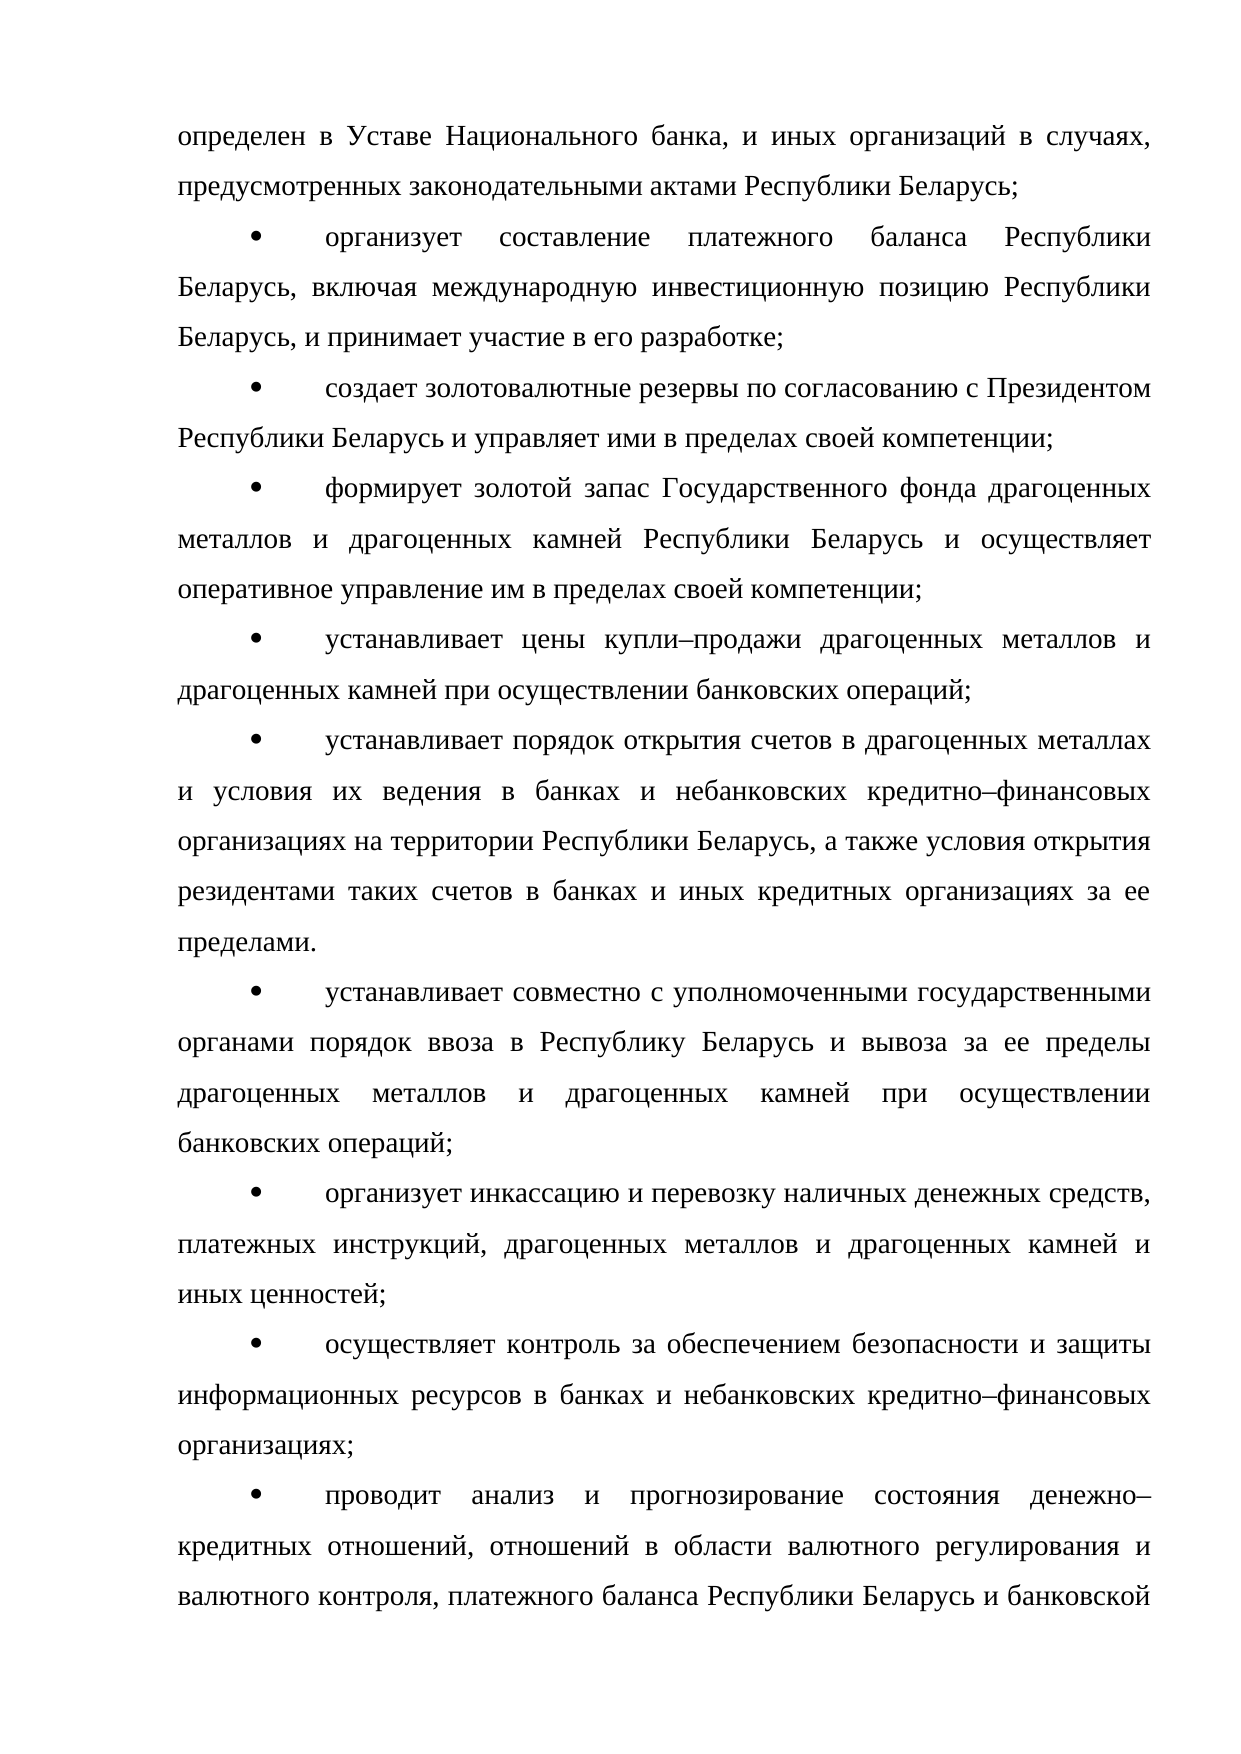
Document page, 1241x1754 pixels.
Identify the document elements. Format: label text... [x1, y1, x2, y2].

list устанавливает цены купли–продажи драгоценных металлов и драгоценных камней при осуществлении банковских операций; [177, 622, 1152, 706]
list осуществляет контроль за обеспечением безопасности и защиты информационных ресурсов в банках и небанковских кредитно–финансовых организациях; [177, 1326, 1152, 1461]
list создает золотовалютные резервы по согласованию с Президентом Республики Беларусь и управляет ими в пределах своей компетенции; [177, 370, 1152, 454]
list организует инкассацию и перевозку наличных денежных средств, платежных инструкций, драгоценных металлов и драгоценных камней и иных ценностей; [177, 1175, 1152, 1309]
list устанавливает порядок открытия счетов в драгоценных металлах и условия их ведения в банках и небанковских кредитно–финансовых организациях на территории Республики Беларусь, а также условия открытия резидентами таких счетов в банках и иных кредитных организациях за ее пределами. [177, 722, 1152, 957]
list формирует золотой запас Государственного фонда драгоценных металлов и драгоценных камней Республики Беларусь и осуществляет оперативное управление им в пределах своей компетенции; [177, 471, 1152, 605]
list устанавливает совместно с уполномоченными государственными органами порядок ввоза в Республику Беларусь и вывоза за ее пределы драгоценных металлов и драгоценных камней при осуществлении банковских операций; [177, 974, 1152, 1158]
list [177, 118, 1152, 202]
list организует составление платежного баланса Республики Беларусь, включая международную инвестиционную позицию Республики Беларусь, и принимает участие в его разработке; [177, 219, 1152, 353]
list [177, 1477, 1152, 1612]
